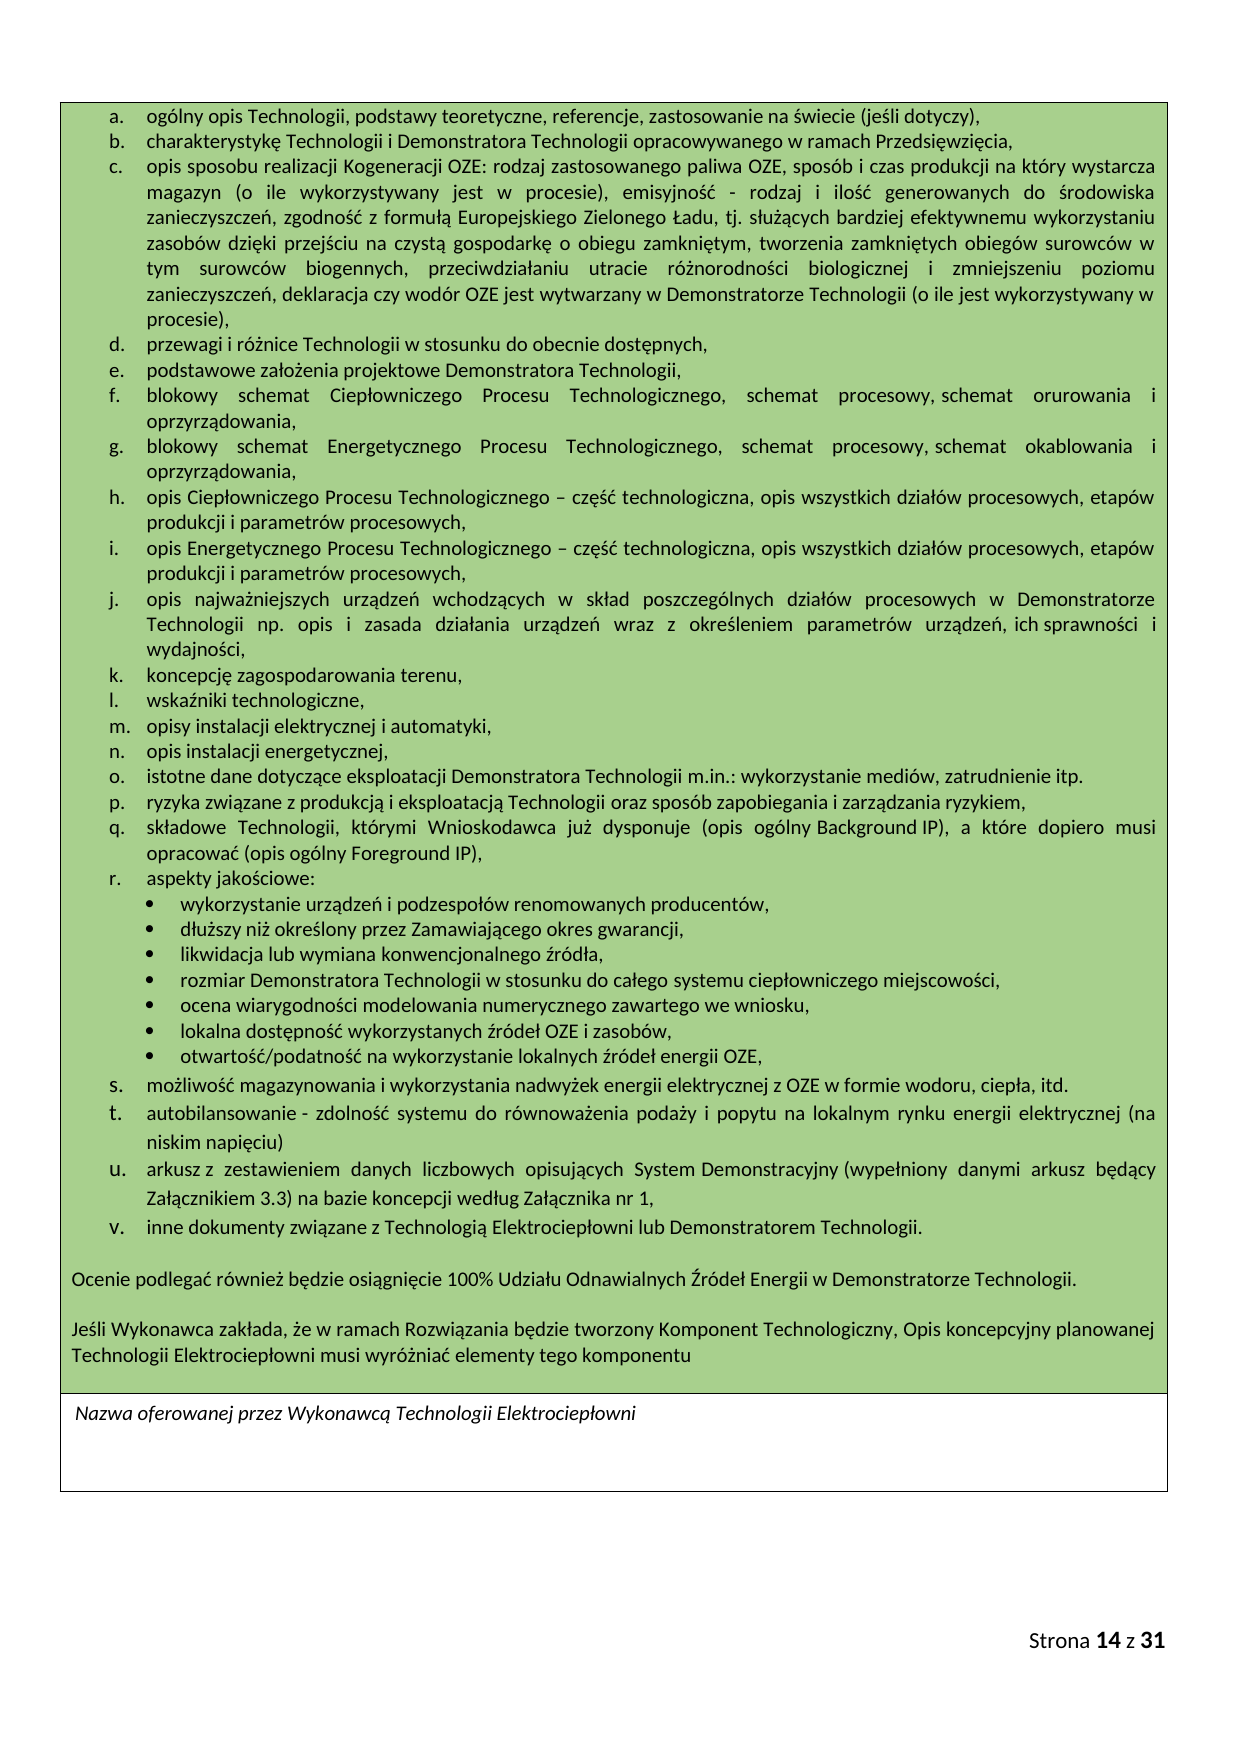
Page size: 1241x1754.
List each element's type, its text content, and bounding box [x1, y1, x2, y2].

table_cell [61, 103, 1167, 1393]
table_cell Nazwa oferowanej przez Wykonawcą Technologii Elektrociepłowni [61, 1394, 1167, 1491]
